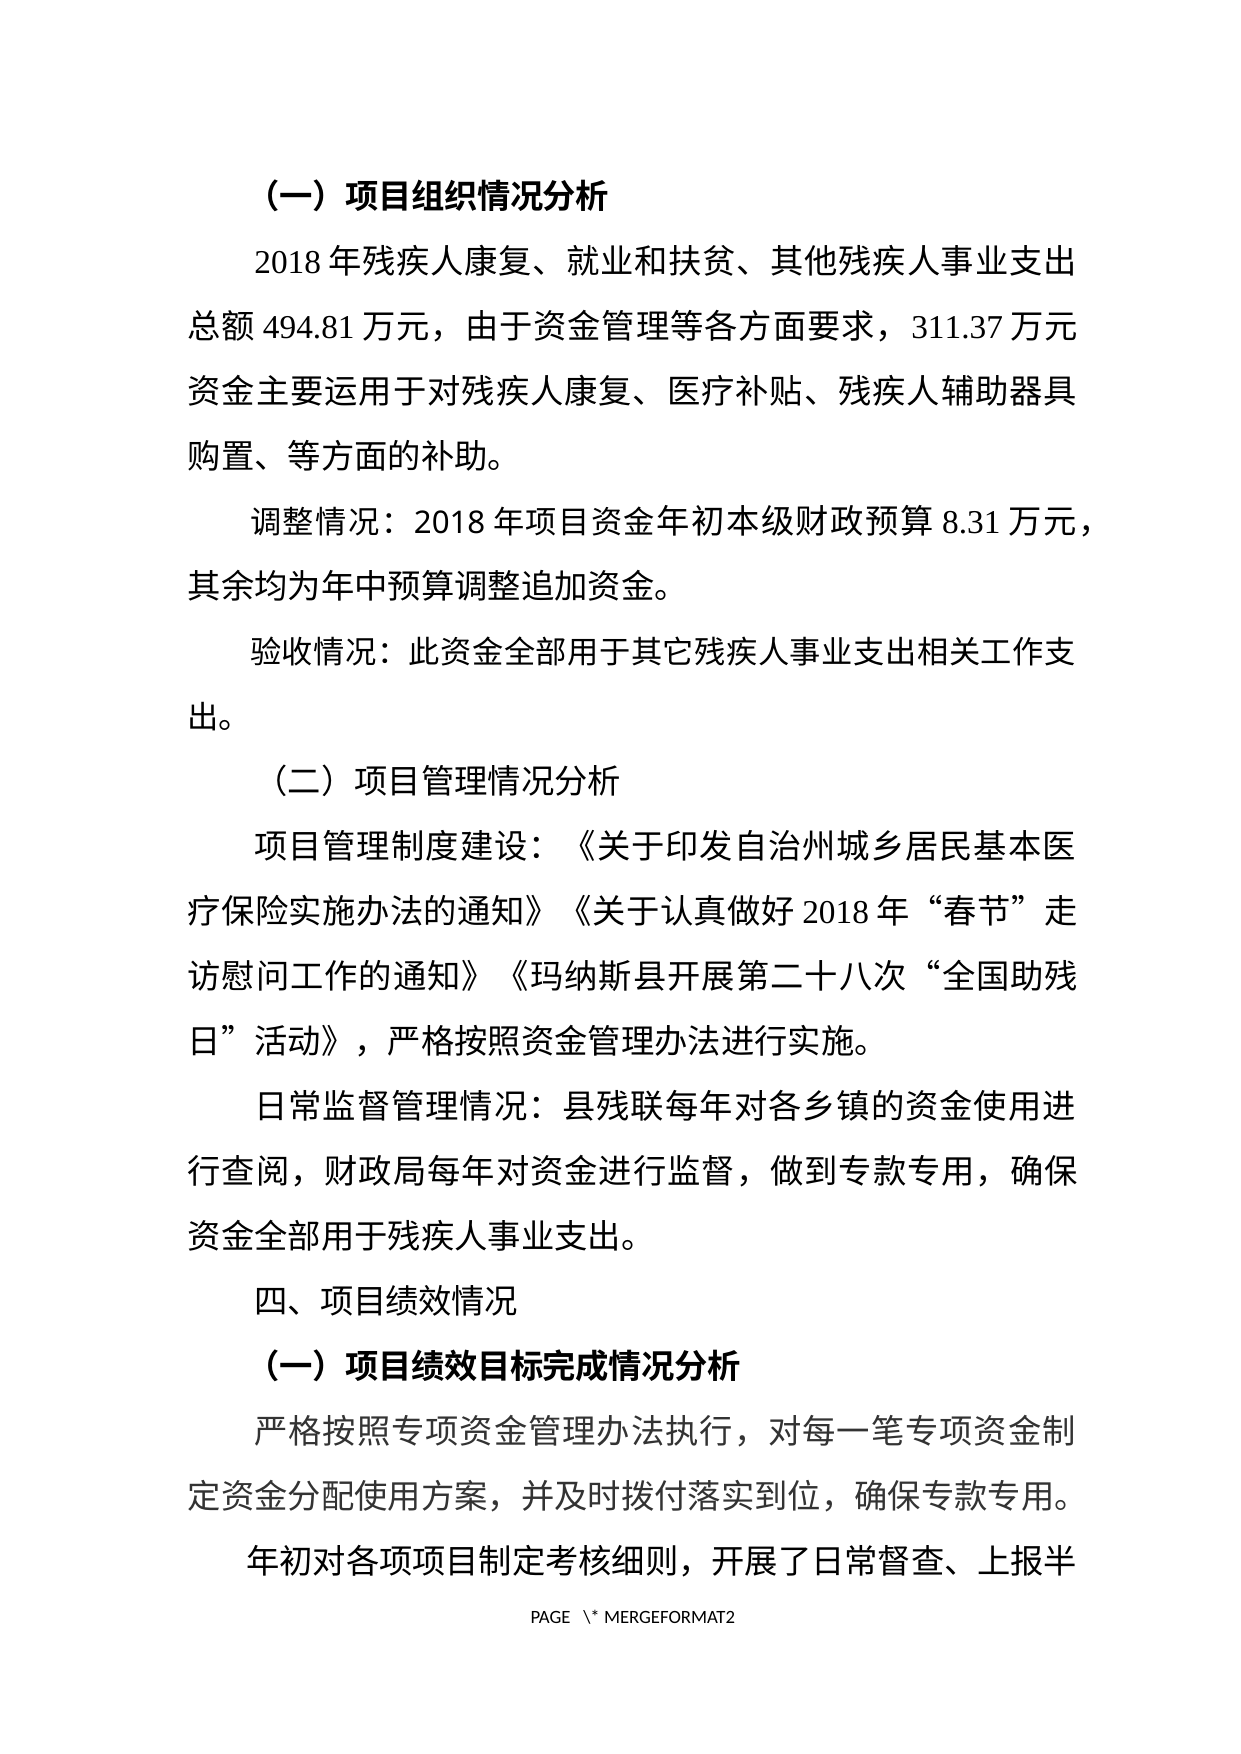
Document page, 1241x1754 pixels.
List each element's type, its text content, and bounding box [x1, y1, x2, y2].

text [187, 1527, 1078, 1592]
text （二）项目管理情况分析 [187, 747, 1078, 812]
text 项目管理制度建设：《关于印发自治州城乡居民基本医疗保险实施办法的通知》《关于认真做好2018年“春节”走访慰问工作的通知》《玛纳斯县开展第二十八次“全国助残日”活动》，严格按照资金管理办法进行实施。 [187, 812, 1078, 1072]
text （一）项目绩效目标完成情况分析 [187, 1332, 1078, 1397]
text 四、项目绩效情况 [187, 1267, 1078, 1332]
text 调整情况：2018年项目资金年初本级财政预算8.31万元，其余均为年中预算调整追加资金。 [187, 487, 1078, 617]
text 验收情况：此资金全部用于其它残疾人事业支出相关工作支出。 [187, 617, 1078, 747]
text 日常监督管理情况：县残联每年对各乡镇的资金使用进行查阅，财政局每年对资金进行监督，做到专款专用，确保资金全部用于残疾人事业支出。 [187, 1072, 1078, 1267]
text （一）项目组织情况分析 [187, 162, 1078, 227]
text 2018年残疾人康复、就业和扶贫、其他残疾人事业支出总额494.81万元，由于资金管理等各方面要求，311.37万元资金主要运用于对残疾人康复、医疗补贴、残疾人辅助器具购置、等方面的补助。 [187, 227, 1078, 487]
text 严格按照专项资金管理办法执行，对每一笔专项资金制定资金分配使用方案，并及时拨付落实到位，确保专款专用。 [187, 1397, 1078, 1527]
